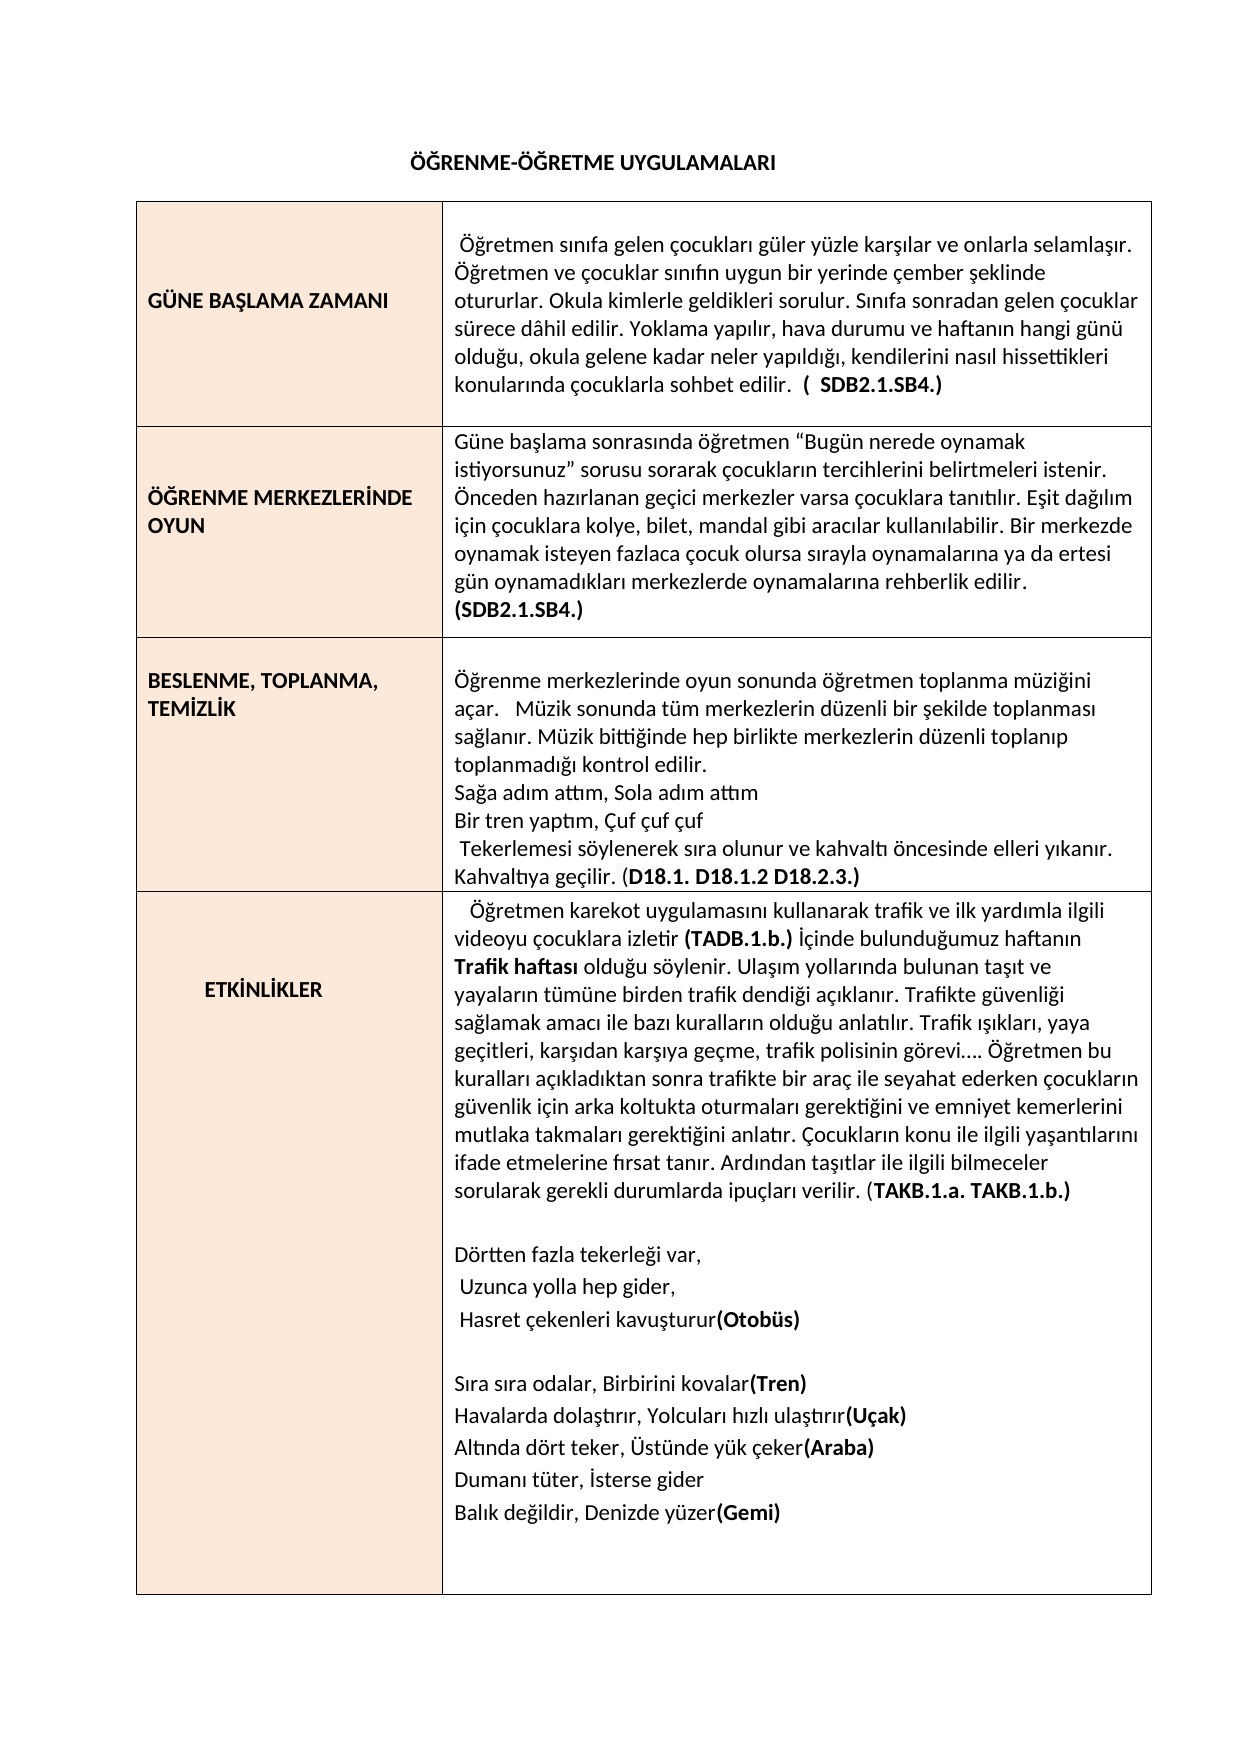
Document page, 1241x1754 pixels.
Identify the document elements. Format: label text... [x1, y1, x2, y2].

table_cell BESLENME, TOPLANMA, TEMİZLİK [137, 638, 442, 891]
table_cell ETKİNLİKLER [137, 892, 442, 1594]
text ÖĞRENME-ÖĞRETME UYGULAMALARI [148, 148, 1093, 176]
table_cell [443, 892, 1151, 1594]
table_cell Öğrenme merkezlerinde oyun sonunda öğretmen toplanma müziğini açar. Müzik sonunda tüm merkezlerin düzenli bir şekilde toplanması sağlanır. Müzik bittiğinde hep birlikte merkezlerin düzenli toplanıp toplanmadığı kontrol edilir. Sağa adım attım, Sola adım attım Bir tren yaptım, Çuf çuf çuf Tekerlemesi söylenerek sıra olunur ve kahvaltı öncesinde elleri yıkanır. Kahvaltıya geçilir. (D18.1. D18.1.2 D18.2.3.) [443, 638, 1151, 891]
table_header Öğretmen sınıfa gelen çocukları güler yüzle karşılar ve onlarla selamlaşır. Öğretmen ve çocuklar sınıfın uygun bir yerinde çember şeklinde otururlar. Okula kimlerle geldikleri sorulur. Sınıfa sonradan gelen çocuklar sürece dâhil edilir. Yoklama yapılır, hava durumu ve haftanın hangi günü olduğu, okula gelene kadar neler yapıldığı, kendilerini nasıl hissettikleri konularında çocuklarla sohbet edilir. ( SDB2.1.SB4.) [443, 202, 1151, 426]
table_cell Güne başlama sonrasında öğretmen “Bugün nerede oynamak istiyorsunuz” sorusu sorarak çocukların tercihlerini belirtmeleri istenir. Önceden hazırlanan geçici merkezler varsa çocuklara tanıtılır. Eşit dağılım için çocuklara kolye, bilet, mandal gibi aracılar kullanılabilir. Bir merkezde oynamak isteyen fazlaca çocuk olursa sırayla oynamalarına ya da ertesi gün oynamadıkları merkezlerde oynamalarına rehberlik edilir. (SDB2.1.SB4.) [443, 427, 1151, 637]
table_cell ÖĞRENME MERKEZLERİNDE OYUN [137, 427, 442, 637]
table_header GÜNE BAŞLAMA ZAMANI [137, 202, 442, 426]
